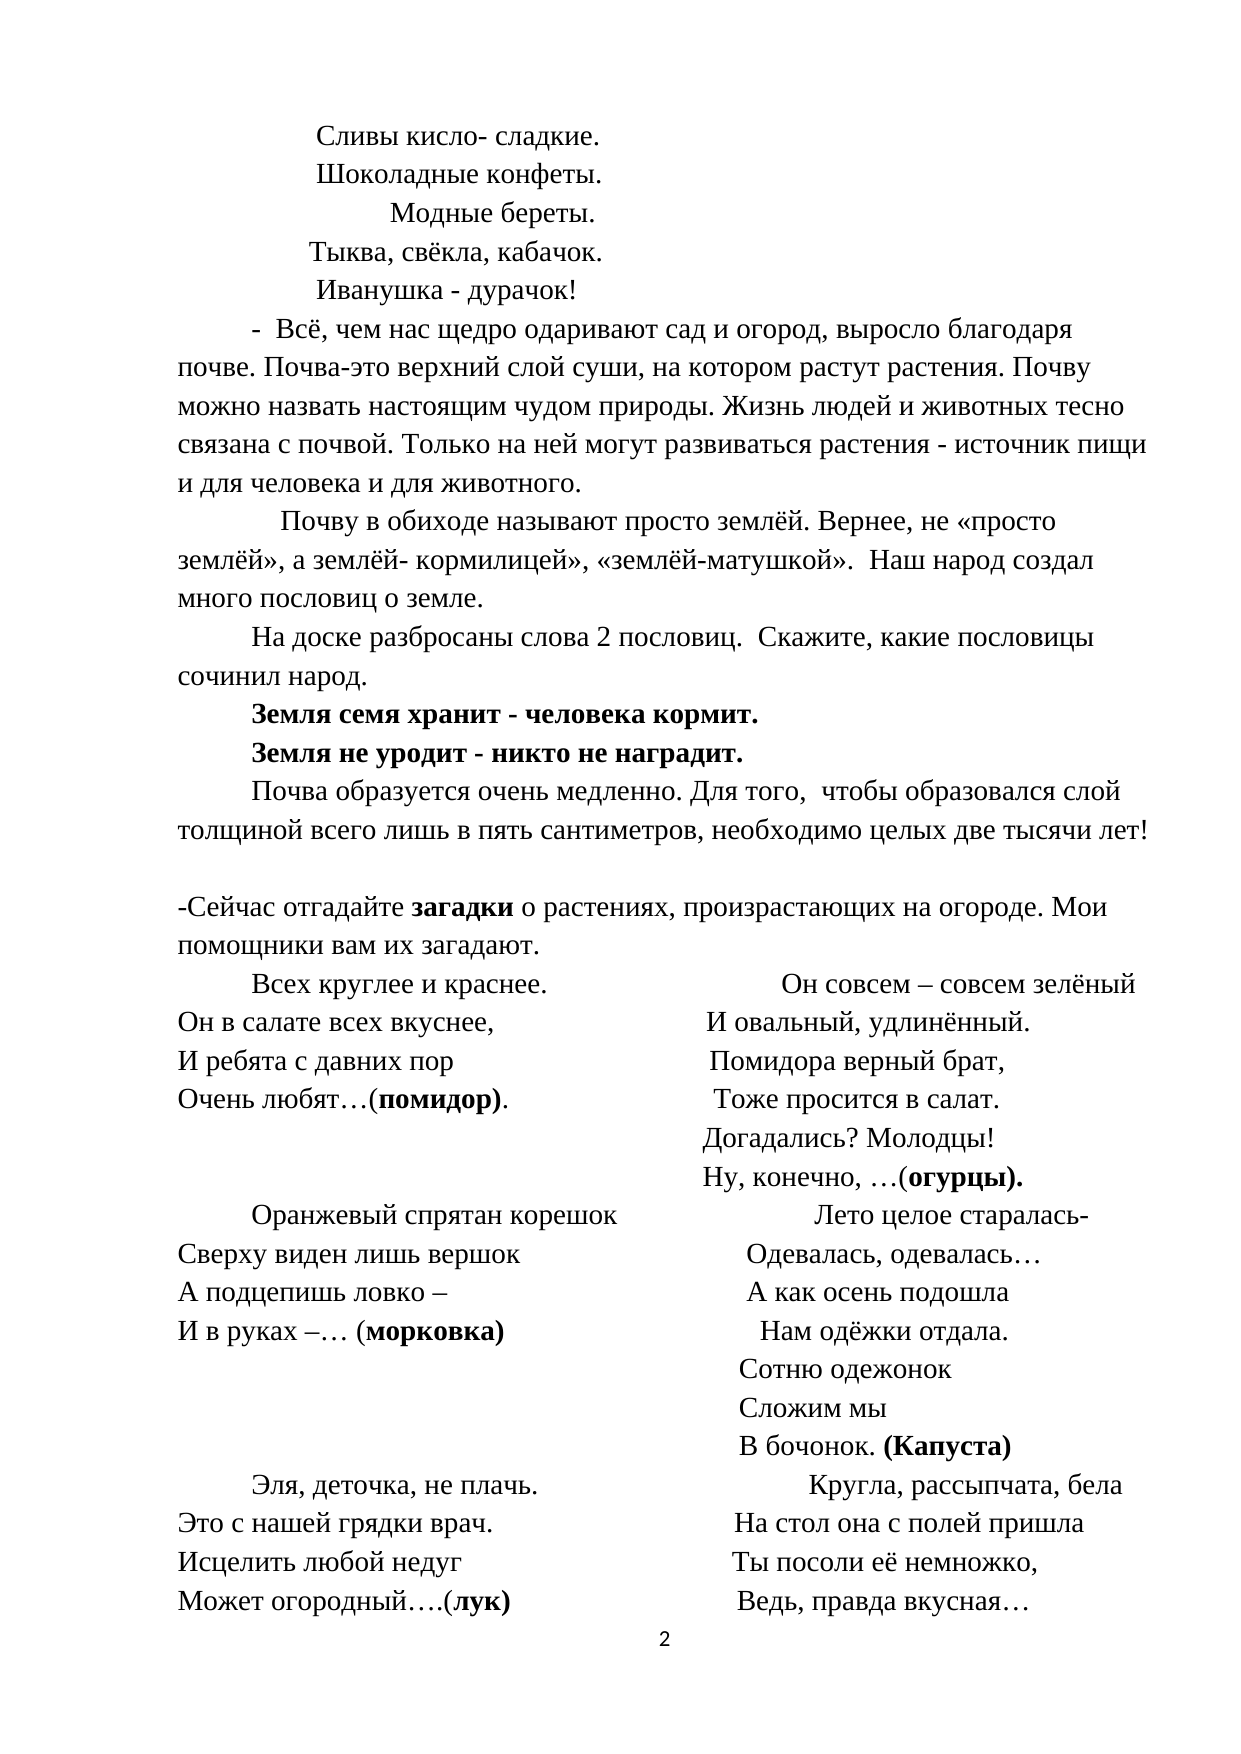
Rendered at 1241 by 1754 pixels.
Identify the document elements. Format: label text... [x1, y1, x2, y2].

text Оранжевый спрятан корешок Лето целое старалась- Сверху виден лишь вершок Одевалась, одевалась… А подцепишь ловко – А как осень подошла И в руках –… (морковка) Нам одёжки отдала. Сотню одежонок Сложим мы В бочонок. (Капуста) [177, 1197, 1152, 1462]
text - Всё, чем нас щедро одаривают сад и огород, выросло благодаря почве. Почва-это верхний слой суши, на котором растут растения. Почву можно назвать настоящим чудом природы. Жизнь людей и животных тесно связана с почвой. Только на ней могут развиваться растения - источник пищи и для человека и для животного. [177, 311, 1152, 498]
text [177, 118, 1152, 190]
text Всех круглее и краснее. Он совсем – совсем зелёный Он в салате всех вкуснее, И овальный, удлинённый. И ребята с давних пор Помидора верный брат, Очень любят…(помидор). Тоже просится в салат. Догадались? Молодцы! Ну, конечно, …(огурцы). [177, 966, 1152, 1192]
text Почва образуется очень медленно. Для того, чтобы образовался слой толщиной всего лишь в пять сантиметров, необходимо целых две тысячи лет! -Сейчас отгадайте загадки о растениях, произрастающих на огороде. Мои помощники вам их загадают. [177, 773, 1152, 961]
text Модные береты. Тыква, свёкла, кабачок. Иванушка - дурачок! [177, 195, 1152, 306]
text Почву в обиходе называют просто землёй. Вернее, не «просто землёй», а землёй- кормилицей», «землёй-матушкой». Наш народ создал много пословиц о земле. [177, 503, 1152, 614]
text Земля не уродит - никто не наградит. [177, 735, 1152, 768]
text На доске разбросаны слова 2 пословиц. Скажите, какие пословицы сочинил народ. [177, 619, 1152, 691]
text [177, 1467, 1152, 1616]
text Земля семя хранит - человека кормит. [177, 696, 1152, 730]
